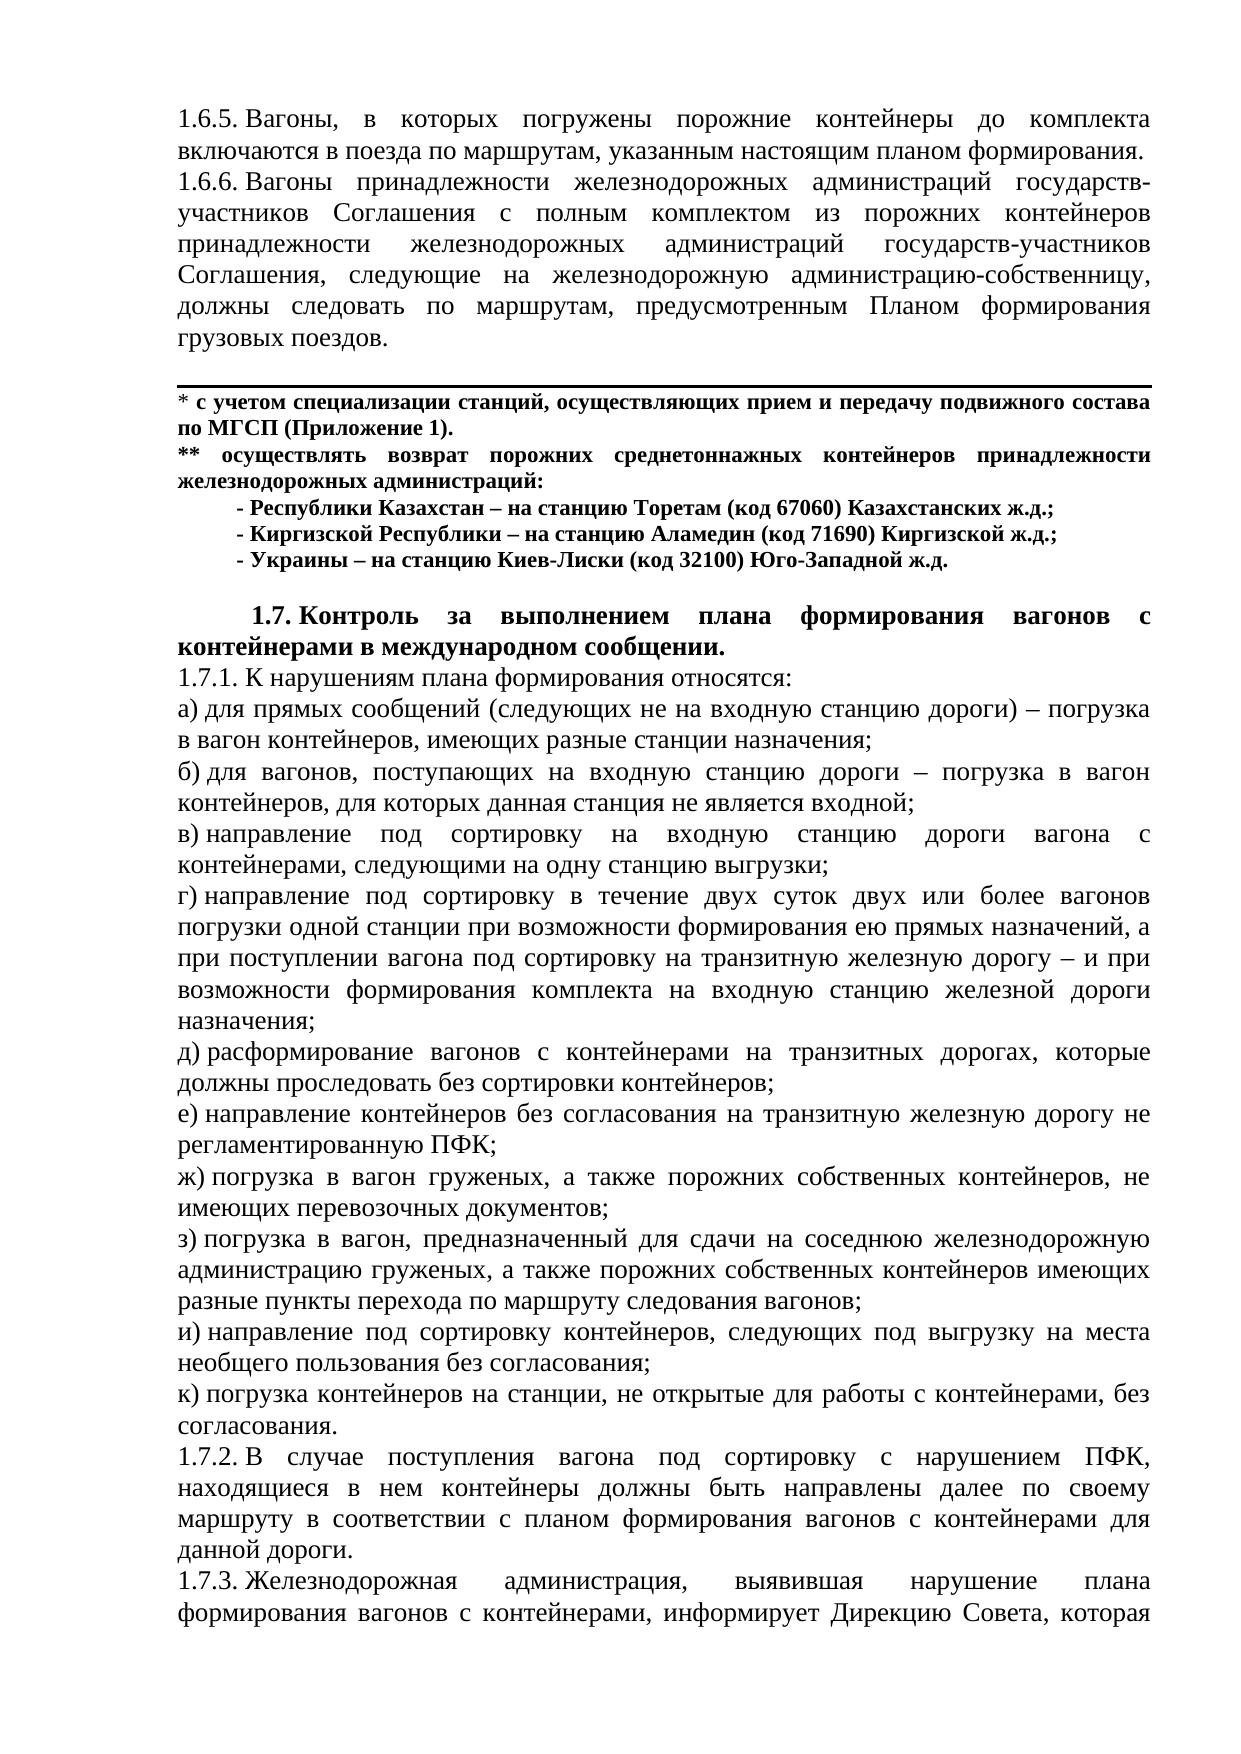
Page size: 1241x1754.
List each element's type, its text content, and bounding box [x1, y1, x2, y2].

text а) для прямых сообщений (следующих не на входную станцию дороги) – погрузка в вагон контейнеров, имеющих разные станции назначения; [177, 692, 1152, 755]
text б) для вагонов, поступающих на входную станцию дороги – погрузка в вагон контейнеров, для которых данная станция не является входной; [177, 755, 1152, 817]
text д) расформирование вагонов с контейнерами на транзитных дорогах, которые должны проследовать без сортировки контейнеров; [177, 1035, 1152, 1097]
text 1.6.5. Вагоны, в которых погружены порожние контейнеры до комплекта включаются в поезда по маршрутам, указанным настоящим планом формирования. [177, 103, 1152, 165]
text - Украины – на станцию Киев-Лиски (код 32100) Юго-Западной ж.д. [177, 546, 1152, 573]
text з) погрузка в вагон, предназначенный для сдачи на соседнюю железнодорожную администрацию груженых, а также порожних собственных контейнеров имеющих разные пункты перехода по маршруту следования вагонов; [177, 1222, 1152, 1315]
text - Киргизской Республики – на станцию Аламедин (код 71690) Киргизской ж.д.; [177, 520, 1152, 546]
text 1.7. Контроль за выполнением плана формирования вагонов с контейнерами в международном сообщении. [177, 599, 1152, 661]
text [177, 1564, 1152, 1627]
text в) направление под сортировку на входную станцию дороги вагона с контейнерами, следующими на одну станцию выгрузки; [177, 817, 1152, 879]
text ж) погрузка в вагон груженых, а также порожних собственных контейнеров, не имеющих перевозочных документов; [177, 1159, 1152, 1222]
text 1.7.1. К нарушениям плана формирования относятся: [177, 661, 1152, 692]
text 1.7.2. В случае поступления вагона под сортировку с нарушением ПФК, находящиеся в нем контейнеры должны быть направлены далее по своему маршруту в соответствии с планом формирования вагонов с контейнерами для данной дороги. [177, 1440, 1152, 1564]
text и) направление под сортировку контейнеров, следующих под выгрузку на места необщего пользования без согласования; [177, 1315, 1152, 1378]
text * с учетом специализации станций, осуществляющих прием и передачу подвижного состава по МГСП (Приложение 1). [177, 388, 1152, 441]
text е) направление контейнеров без согласования на транзитную железную дорогу не регламентированную ПФК; [177, 1097, 1152, 1159]
text - Республики Казахстан – на станцию Торетам (код 67060) Казахстанских ж.д.; [177, 493, 1152, 520]
text 1.6.6. Вагоны принадлежности железнодорожных администраций государств-участников Соглашения с полным комплектом из порожних контейнеров принадлежности железнодорожных администраций государств-участников Соглашения, следующие на железнодорожную администрацию-собственницу, должны следовать по маршрутам, предусмотренным Планом формирования грузовых поездов. [177, 165, 1152, 352]
text ** осуществлять возврат порожних среднетоннажных контейнеров принадлежности железнодорожных администраций: [177, 441, 1152, 493]
text к) погрузка контейнеров на станции, не открытые для работы с контейнерами, без согласования. [177, 1378, 1152, 1440]
text г) направление под сортировку в течение двух суток двух или более вагонов погрузки одной станции при возможности формирования ею прямых назначений, а при поступлении вагона под сортировку на транзитную железную дорогу – и при возможности формирования комплекта на входную станцию железной дороги назначения; [177, 879, 1152, 1035]
